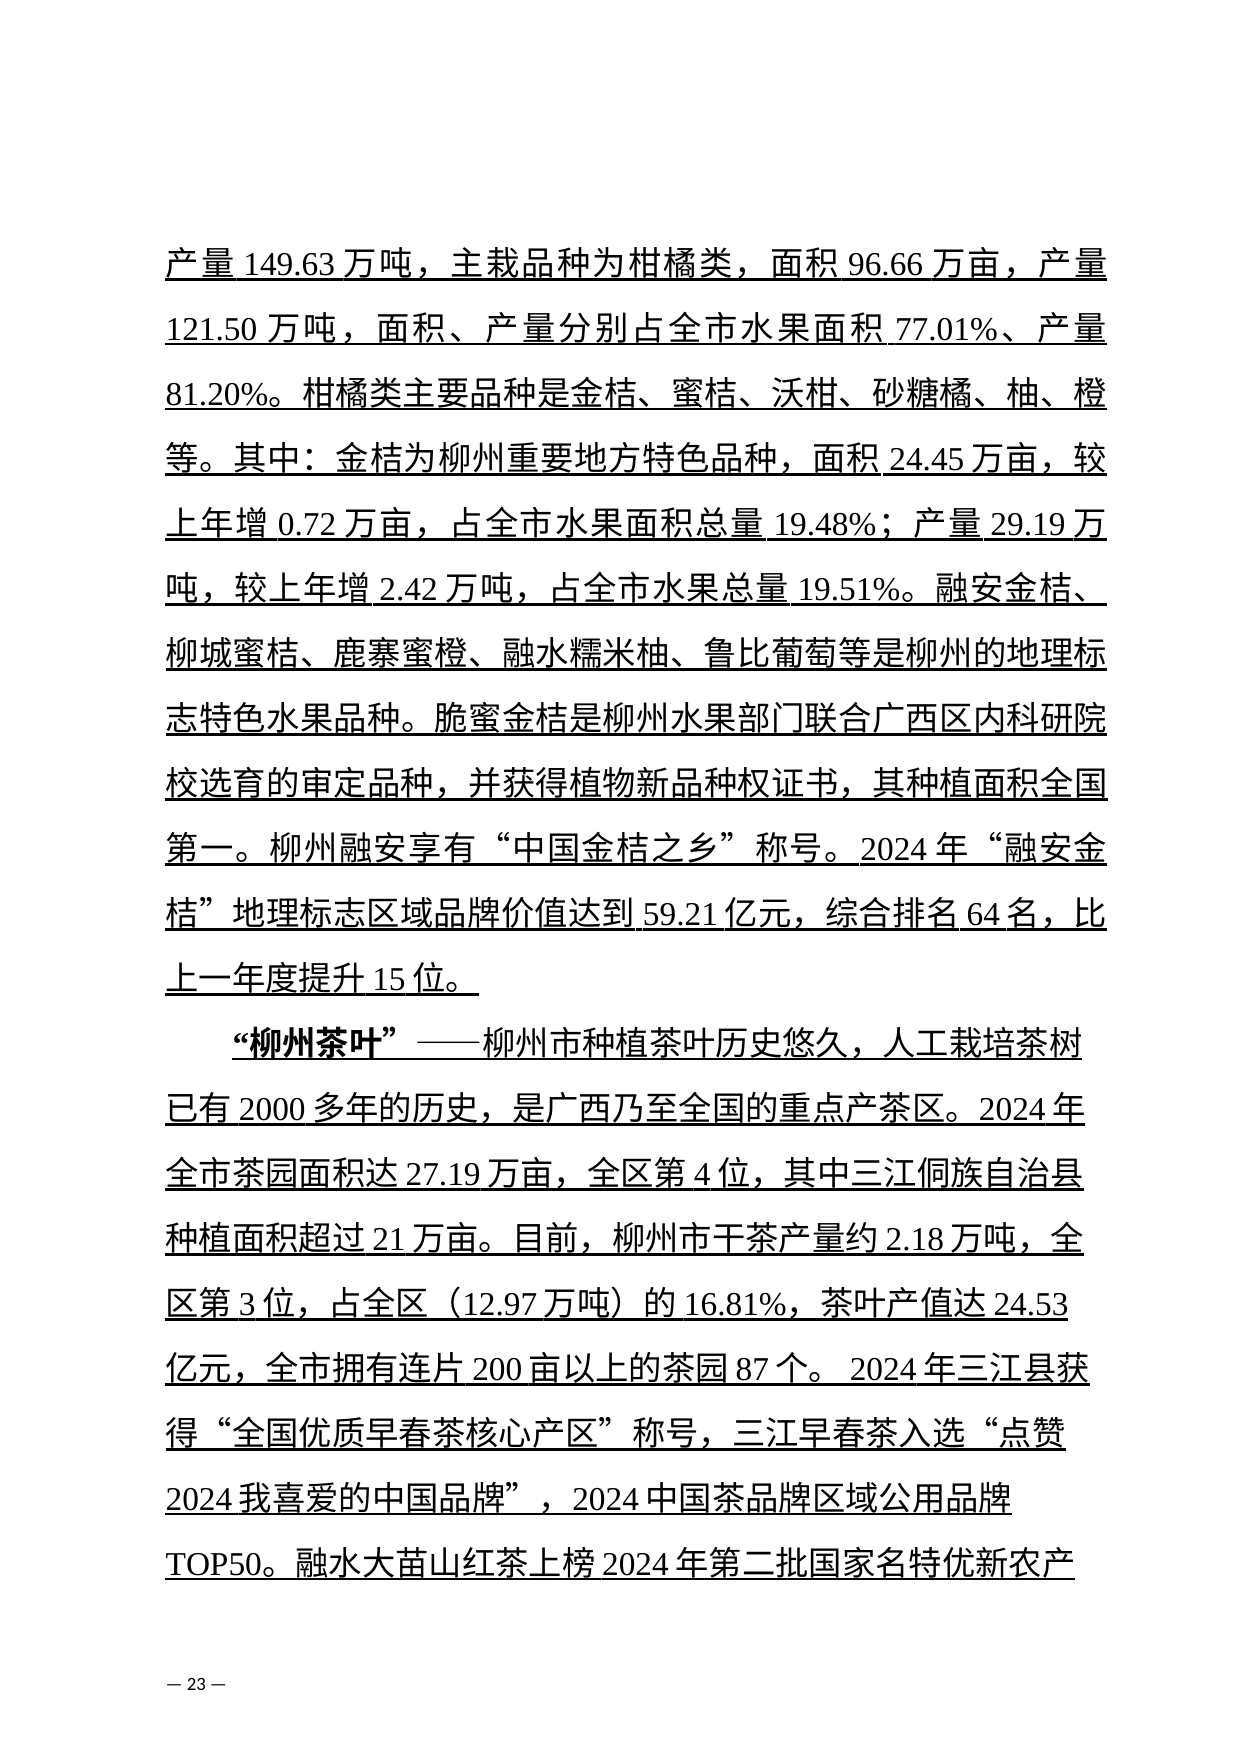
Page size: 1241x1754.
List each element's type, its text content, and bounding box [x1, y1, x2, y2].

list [165, 1009, 1107, 1594]
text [165, 229, 1107, 278]
